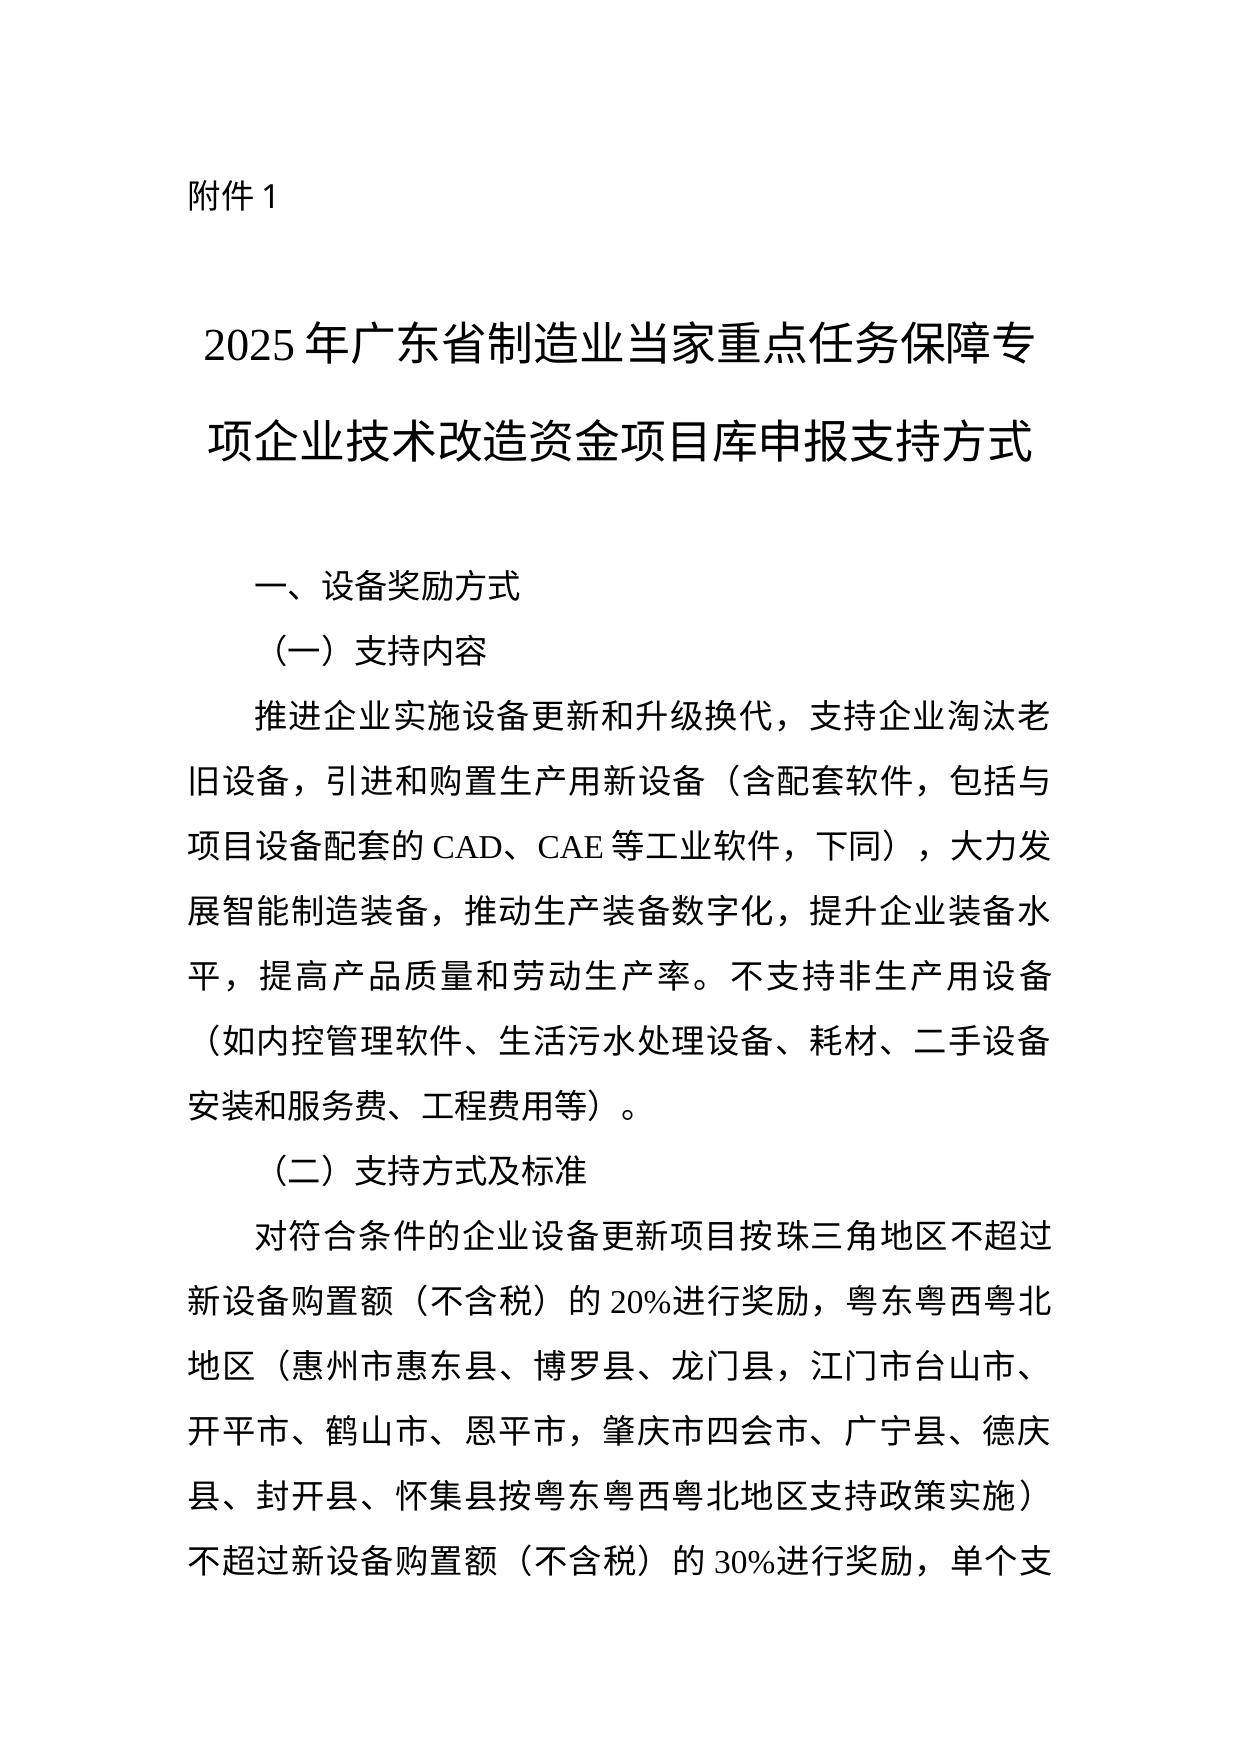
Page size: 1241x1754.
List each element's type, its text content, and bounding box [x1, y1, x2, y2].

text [187, 1202, 1053, 1592]
text 推进企业实施设备更新和升级换代，支持企业淘汰老旧设备，引进和购置生产用新设备（含配套软件，包括与项目设备配套的CAD、CAE等工业软件，下同），大力发展智能制造装备，推动生产装备数字化，提升企业装备水平，提高产品质量和劳动生产率。不支持非生产用设备（如内控管理软件、生活污水处理设备、耗材、二手设备、安装和服务费、工程费用等）。 [187, 682, 1053, 1137]
text 附件1 [187, 162, 1053, 227]
text 2025年广东省制造业当家重点任务保障专项企业技术改造资金项目库申报支持方式 [187, 292, 1053, 487]
text （一）支持内容 [187, 617, 1053, 682]
text 一、设备奖励方式 [187, 552, 1053, 617]
text （二）支持方式及标准 [187, 1137, 1053, 1202]
